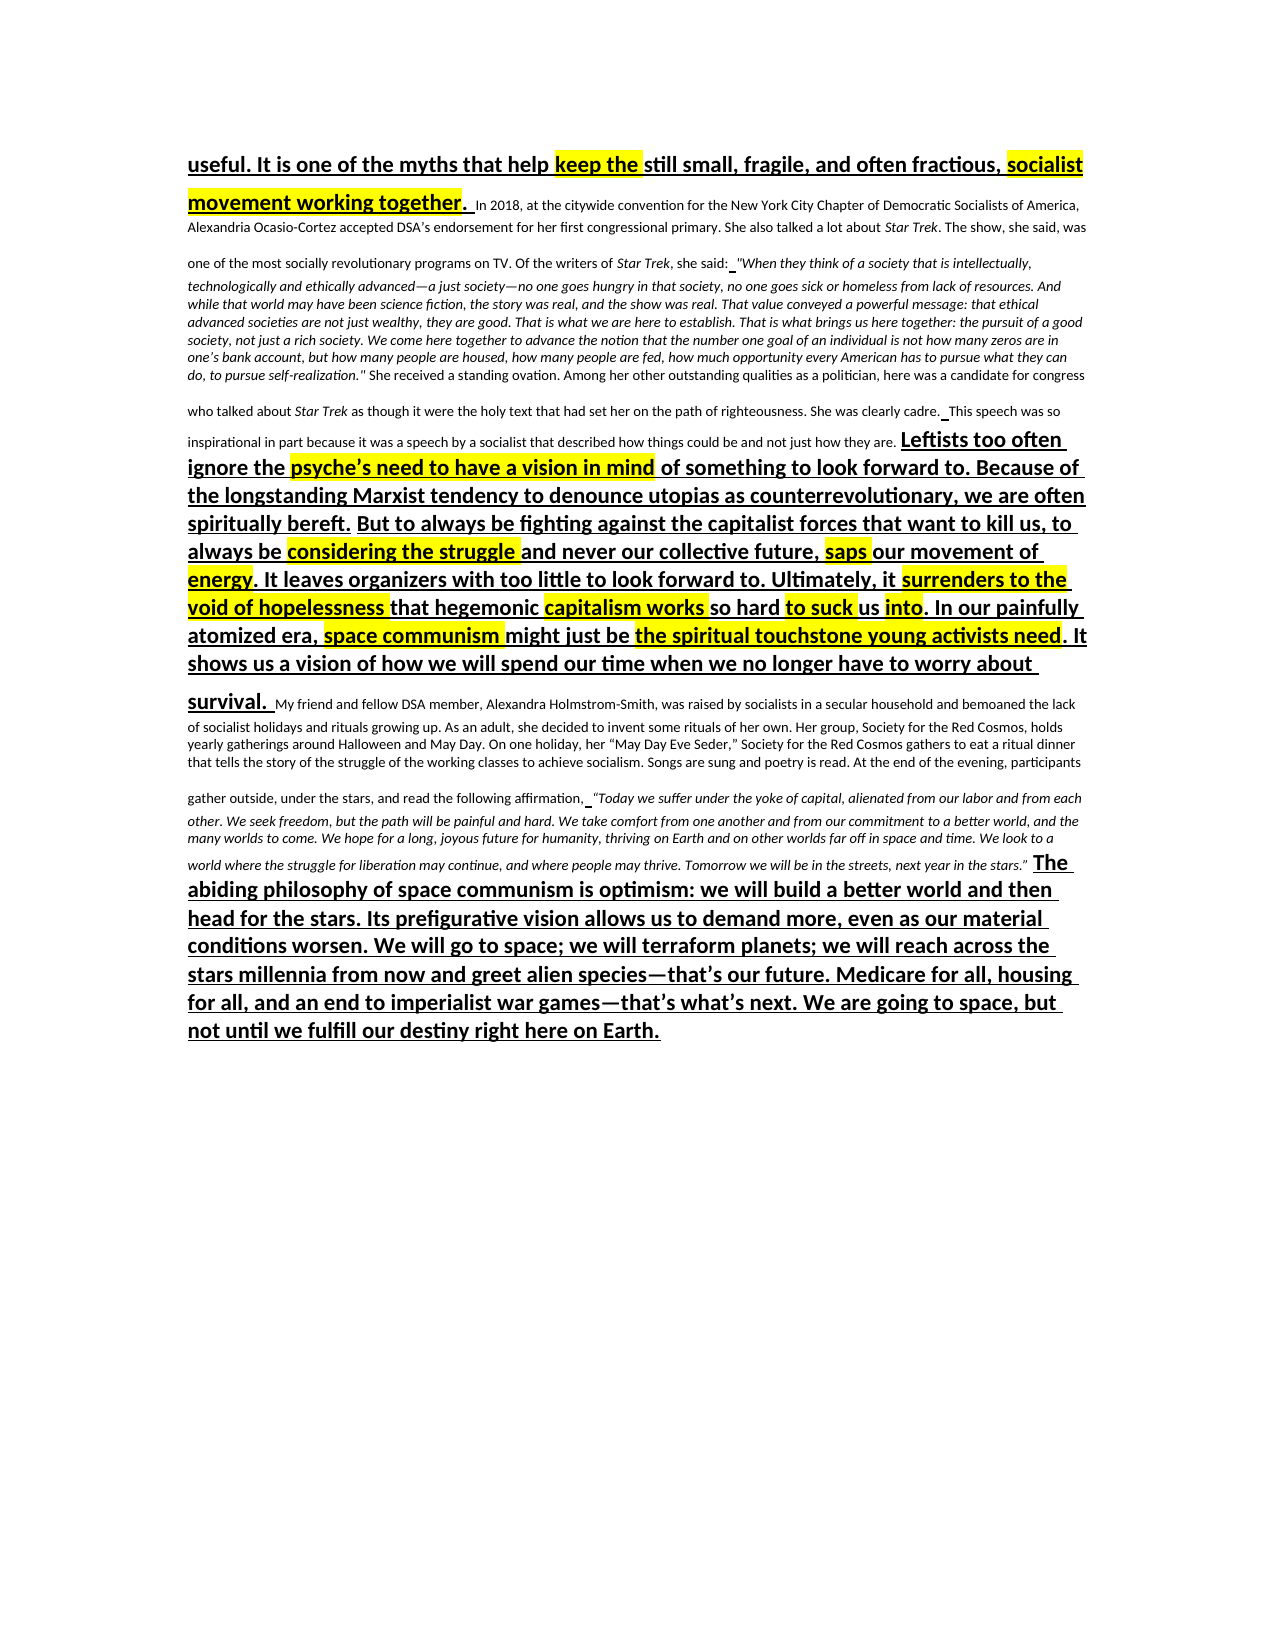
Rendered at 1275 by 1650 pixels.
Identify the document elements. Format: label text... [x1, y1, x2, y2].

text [187, 150, 1087, 645]
